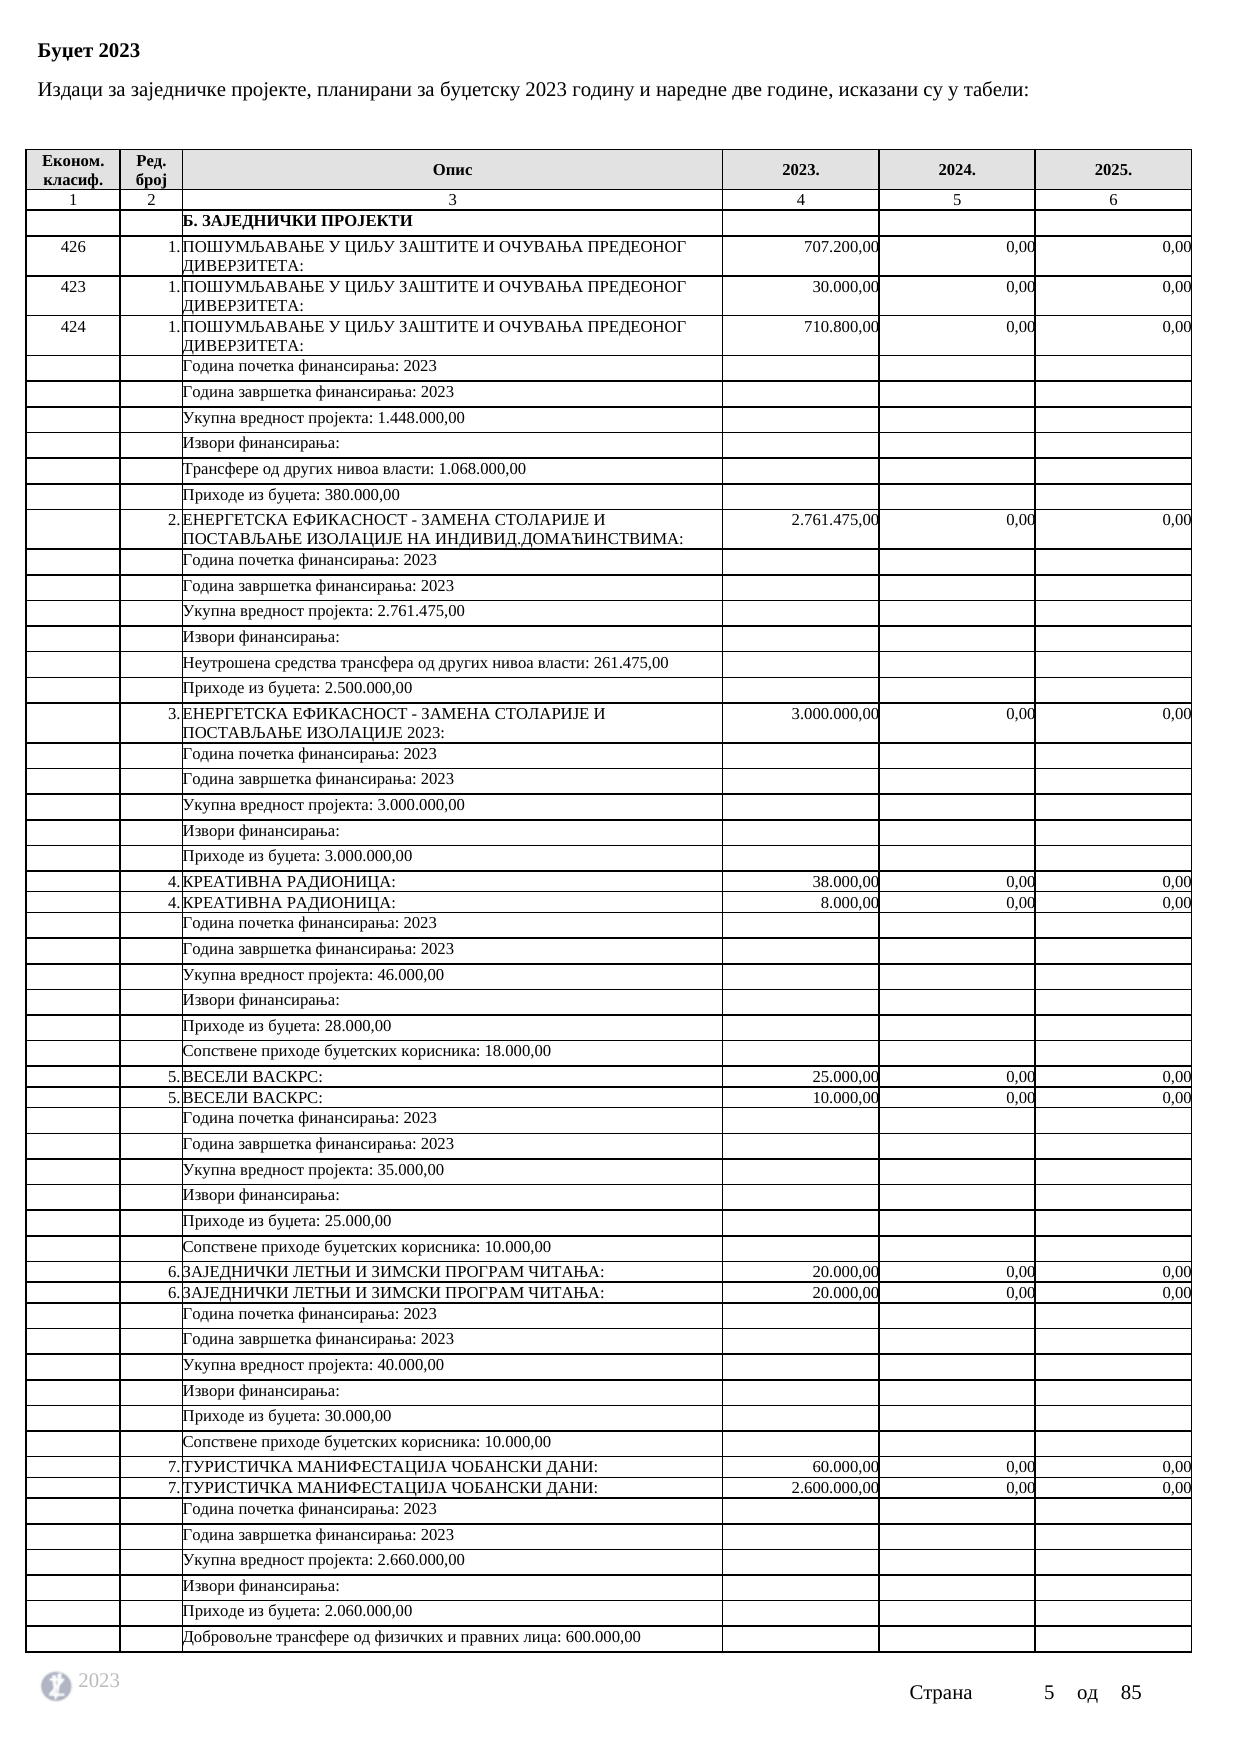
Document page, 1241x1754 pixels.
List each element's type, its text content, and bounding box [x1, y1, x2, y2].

table_cell 5. [121, 1067, 182, 1086]
table_cell 0,00 [1036, 237, 1191, 275]
table_cell [723, 990, 878, 1014]
table_cell 2. [121, 510, 182, 548]
table_cell 0,00 [880, 872, 1034, 891]
table_cell [27, 913, 119, 937]
table_cell [27, 356, 119, 380]
table_cell [27, 1550, 119, 1574]
table_cell [27, 1355, 119, 1379]
table_cell 0,00 [1036, 277, 1191, 315]
table_cell [27, 1525, 119, 1548]
table_cell Сопствене приходе буџетских корисника: 18.000,00 [183, 1041, 722, 1065]
table_cell [880, 769, 1034, 793]
table_cell [1036, 1576, 1191, 1600]
table_cell [880, 744, 1034, 768]
table_cell [121, 1627, 182, 1651]
table_cell [880, 1237, 1034, 1261]
table_cell [1036, 485, 1191, 508]
table_cell 0,00 [1036, 316, 1191, 355]
table_cell 0,00 [880, 1088, 1034, 1107]
table_cell [27, 821, 119, 844]
table_cell [880, 795, 1034, 819]
table_cell Година почетка финансирања: 2023 [183, 744, 722, 768]
table_cell 3 [183, 190, 722, 209]
table_cell [27, 1576, 119, 1600]
table_cell [723, 1576, 878, 1600]
table_cell [27, 408, 119, 432]
table_cell [121, 1134, 182, 1158]
table_cell [27, 1457, 119, 1476]
table_cell [723, 211, 878, 235]
table_cell [27, 1406, 119, 1430]
table_cell 4. [121, 892, 182, 912]
table_cell [121, 382, 182, 406]
table_cell [121, 356, 182, 380]
table_cell 1 [27, 190, 119, 209]
table_cell [121, 965, 182, 988]
table_cell 424 [27, 316, 119, 355]
table_cell [1036, 576, 1191, 599]
table_cell [1036, 211, 1191, 235]
table_cell [121, 1525, 182, 1548]
table_cell 0,00 [1036, 892, 1191, 912]
table_cell 0,00 [1036, 1067, 1191, 1086]
table_cell [880, 821, 1034, 844]
table_cell [27, 576, 119, 599]
table_cell [27, 965, 119, 988]
table_cell [121, 433, 182, 457]
table_cell [723, 821, 878, 844]
table_cell [27, 627, 119, 651]
table_cell ВЕСЕЛИ ВАСКРС: [183, 1067, 722, 1086]
table_cell [723, 769, 878, 793]
table_cell [1036, 1108, 1191, 1132]
table_cell [27, 433, 119, 457]
table_cell [880, 1016, 1034, 1040]
table_cell [1036, 965, 1191, 988]
table_cell [723, 1406, 878, 1430]
table_cell ПОШУМЉАВАЊЕ У ЦИЉУ ЗАШТИТЕ И ОЧУВАЊА ПРЕДЕОНОГ ДИВЕРЗИТЕТА: [183, 277, 722, 315]
table_cell [27, 1478, 119, 1497]
table_cell [121, 1381, 182, 1404]
table_cell [723, 1160, 878, 1184]
table_cell Година почетка финансирања: 2023 [183, 356, 722, 380]
table_cell [880, 1381, 1034, 1404]
table_cell [723, 1627, 878, 1651]
table_cell [880, 1576, 1034, 1600]
table_cell Неутрошена средства трансфера од других нивоа власти: 261.475,00 [183, 652, 722, 676]
table_cell [121, 459, 182, 483]
table_header Издаци за заједничке пројекте, планирани за буџетску 2023 годину и наредне две године, исказани су у табели: [38, 77, 1203, 125]
table_cell [121, 846, 182, 870]
table_cell [723, 576, 878, 599]
table_cell Приходе из буџета: 2.060.000,00 [183, 1601, 722, 1625]
table_cell 0,00 [880, 1478, 1034, 1497]
table_cell [27, 1381, 119, 1404]
table_cell [1036, 795, 1191, 819]
table_cell [121, 550, 182, 574]
table_cell 60.000,00 [723, 1457, 878, 1476]
table_cell 2 [121, 190, 182, 209]
table_cell 38.000,00 [723, 872, 878, 891]
table_cell [121, 408, 182, 432]
table_cell [121, 601, 182, 625]
table_header Опис [183, 150, 722, 189]
table_cell [121, 1211, 182, 1235]
table_cell Укупна вредност пројекта: 1.448.000,00 [183, 408, 722, 432]
table_cell [1036, 627, 1191, 651]
table_cell [880, 913, 1034, 937]
table_cell 1. [121, 277, 182, 315]
table_cell [880, 1134, 1034, 1158]
table_cell [723, 1550, 878, 1574]
table_cell [121, 769, 182, 793]
table_cell [121, 211, 182, 235]
table_cell [1036, 1211, 1191, 1235]
table_cell [1036, 913, 1191, 937]
table_cell Година завршетка финансирања: 2023 [183, 1329, 722, 1353]
table_cell [723, 1134, 878, 1158]
table_cell [27, 1108, 119, 1132]
table_cell [723, 601, 878, 625]
table_cell [1036, 601, 1191, 625]
table_cell [121, 990, 182, 1014]
table_cell [1036, 1381, 1191, 1404]
table_cell [121, 627, 182, 651]
table_cell [723, 550, 878, 574]
table_cell [27, 510, 119, 548]
table_cell [121, 1576, 182, 1600]
table_cell [723, 459, 878, 483]
table_cell 7. [121, 1457, 182, 1476]
table_cell [27, 1627, 119, 1651]
table_cell [880, 576, 1034, 599]
table_cell [27, 1041, 119, 1065]
table_cell Укупна вредност пројекта: 35.000,00 [183, 1160, 722, 1184]
table_cell [121, 1237, 182, 1261]
table_cell [27, 1432, 119, 1456]
picture [37, 1668, 75, 1706]
table_cell [723, 1601, 878, 1625]
table_cell ЕНЕРГЕТСКА ЕФИКАСНОСТ - ЗАМЕНА СТОЛАРИЈЕ И ПОСТАВЉАЊЕ ИЗОЛАЦИЈЕ НА ИНДИВИД.ДОМАЋИНСТВИМА: [183, 510, 722, 548]
table_cell [880, 1499, 1034, 1523]
table_cell [1036, 821, 1191, 844]
table_cell [121, 913, 182, 937]
table_cell КРЕАТИВНА РАДИОНИЦА: [183, 892, 722, 912]
table_cell 1. [121, 316, 182, 355]
table_cell 0,00 [880, 510, 1034, 548]
table_cell [880, 1329, 1034, 1353]
table_cell [27, 872, 119, 891]
table_cell [723, 408, 878, 432]
table_cell [723, 795, 878, 819]
table_cell [723, 1381, 878, 1404]
table_cell ЗАЈЕДНИЧКИ ЛЕТЊИ И ЗИМСКИ ПРОГРАМ ЧИТАЊА: [183, 1262, 722, 1281]
table_cell Година почетка финансирања: 2023 [183, 1108, 722, 1132]
table_cell ПОШУМЉАВАЊЕ У ЦИЉУ ЗАШТИТЕ И ОЧУВАЊА ПРЕДЕОНОГ ДИВЕРЗИТЕТА: [183, 237, 722, 275]
table_cell 6. [121, 1283, 182, 1302]
table_cell [1036, 356, 1191, 380]
table_cell [27, 1601, 119, 1625]
table_cell 3.000.000,00 [723, 704, 878, 742]
table_cell 423 [27, 277, 119, 315]
table_cell [27, 382, 119, 406]
table_cell [27, 1283, 119, 1302]
table_header 2025. [1036, 150, 1191, 189]
table_cell [27, 1134, 119, 1158]
table_cell [723, 485, 878, 508]
table_cell [723, 1304, 878, 1328]
table_cell [27, 678, 119, 702]
table_cell [880, 1185, 1034, 1209]
table_cell [1036, 652, 1191, 676]
table_cell 0,00 [880, 704, 1034, 742]
table_cell [1036, 1329, 1191, 1353]
table_cell [880, 459, 1034, 483]
table_cell 0,00 [1036, 872, 1191, 891]
table_cell [1036, 408, 1191, 432]
table_cell 0,00 [1036, 704, 1191, 742]
table_cell Укупна вредност пројекта: 46.000,00 [183, 965, 722, 988]
table_cell Година завршетка финансирања: 2023 [183, 1525, 722, 1548]
table_cell [1036, 769, 1191, 793]
table_header 2023. [723, 150, 878, 189]
table_cell Приходе из буџета: 25.000,00 [183, 1211, 722, 1235]
table_cell Приходе из буџета: 28.000,00 [183, 1016, 722, 1040]
table_cell [1036, 1525, 1191, 1548]
table_cell [1036, 1041, 1191, 1065]
table_cell [723, 913, 878, 937]
table_cell [27, 601, 119, 625]
table_cell 20.000,00 [723, 1283, 878, 1302]
table_cell 0,00 [880, 892, 1034, 912]
table_cell [27, 1211, 119, 1235]
table_cell 0,00 [880, 277, 1034, 315]
table_cell 20.000,00 [723, 1262, 878, 1281]
table_cell [723, 1016, 878, 1040]
table_cell [880, 433, 1034, 457]
table_cell [880, 1108, 1034, 1132]
table_cell [121, 1185, 182, 1209]
table_cell [1036, 1406, 1191, 1430]
table_cell [27, 744, 119, 768]
table_cell [121, 1016, 182, 1040]
table_header Економ. класиф. [27, 150, 119, 189]
table_cell [880, 1601, 1034, 1625]
table_cell [723, 627, 878, 651]
table_cell Извори финансирања: [183, 627, 722, 651]
table_cell [121, 1432, 182, 1456]
table_cell [880, 1211, 1034, 1235]
table_cell [27, 1016, 119, 1040]
table_cell 0,00 [1036, 510, 1191, 548]
table_cell 5. [121, 1088, 182, 1107]
table_cell [121, 1355, 182, 1379]
table_cell [880, 1304, 1034, 1328]
table_cell КРЕАТИВНА РАДИОНИЦА: [183, 872, 722, 891]
table_cell Година почетка финансирања: 2023 [183, 913, 722, 937]
table_cell Извори финансирања: [183, 1576, 722, 1600]
table_cell [121, 744, 182, 768]
table_cell Приходе из буџета: 30.000,00 [183, 1406, 722, 1430]
table_cell [121, 795, 182, 819]
table_cell [1036, 433, 1191, 457]
table_cell 0,00 [880, 1283, 1034, 1302]
table_cell 0,00 [1036, 1088, 1191, 1107]
table_cell [1036, 1134, 1191, 1158]
table_cell [880, 652, 1034, 676]
table_cell [121, 576, 182, 599]
table_cell Укупна вредност пројекта: 2.761.475,00 [183, 601, 722, 625]
table_cell Година завршетка финансирања: 2023 [183, 576, 722, 599]
table_cell 0,00 [880, 1067, 1034, 1086]
table_cell [723, 678, 878, 702]
table_cell ЗАЈЕДНИЧКИ ЛЕТЊИ И ЗИМСКИ ПРОГРАМ ЧИТАЊА: [183, 1283, 722, 1302]
table_cell ЕНЕРГЕТСКА ЕФИКАСНОСТ - ЗАМЕНА СТОЛАРИЈЕ И ПОСТАВЉАЊЕ ИЗОЛАЦИЈЕ 2023: [183, 704, 722, 742]
table_cell 0,00 [880, 237, 1034, 275]
table_cell 0,00 [880, 1457, 1034, 1476]
table_cell 707.200,00 [723, 237, 878, 275]
table_cell [723, 1499, 878, 1523]
table_cell [880, 382, 1034, 406]
table_cell [723, 1108, 878, 1132]
table_cell 6 [1036, 190, 1191, 209]
table_cell [121, 1160, 182, 1184]
table_cell Укупна вредност пројекта: 3.000.000,00 [183, 795, 722, 819]
table_cell [121, 939, 182, 963]
table_cell Извори финансирања: [183, 1185, 722, 1209]
table_cell 0,00 [880, 316, 1034, 355]
table_cell [1036, 1627, 1191, 1651]
table_cell [1036, 1304, 1191, 1328]
table_cell [1036, 939, 1191, 963]
table_cell [1036, 1432, 1191, 1456]
table_cell [880, 550, 1034, 574]
table_cell Добровољне трансфере од физичких и правних лица: 600.000,00 [183, 1627, 722, 1651]
table_cell Сопствене приходе буџетских корисника: 10.000,00 [183, 1432, 722, 1456]
table_cell [27, 459, 119, 483]
table_cell 0,00 [1036, 1478, 1191, 1497]
table_cell 0,00 [1036, 1283, 1191, 1302]
table_cell [27, 892, 119, 912]
table_cell 2.600.000,00 [723, 1478, 878, 1497]
table_cell 2.761.475,00 [723, 510, 878, 548]
table_cell Приходе из буџета: 2.500.000,00 [183, 678, 722, 702]
table_cell [723, 1329, 878, 1353]
table_cell 0,00 [1036, 1262, 1191, 1281]
table_cell [121, 821, 182, 844]
table_cell [723, 1185, 878, 1209]
table_cell [723, 652, 878, 676]
table_cell 4. [121, 872, 182, 891]
table_cell [880, 1525, 1034, 1548]
table_cell [1036, 846, 1191, 870]
table_cell Извори финансирања: [183, 1381, 722, 1404]
table_cell [723, 433, 878, 457]
table_cell [121, 1329, 182, 1353]
table_cell [121, 485, 182, 508]
table_cell 10.000,00 [723, 1088, 878, 1107]
table_cell [723, 382, 878, 406]
table_cell 710.800,00 [723, 316, 878, 355]
table_cell [1036, 1550, 1191, 1574]
table_header Ред. број [121, 150, 182, 189]
table_cell ТУРИСТИЧКА МАНИФЕСТАЦИЈА ЧОБАНСКИ ДАНИ: [183, 1478, 722, 1497]
table_cell [27, 1499, 119, 1523]
table_cell [880, 1550, 1034, 1574]
table_cell [121, 1550, 182, 1574]
table_cell [880, 1160, 1034, 1184]
table_cell [1036, 1016, 1191, 1040]
table_cell [27, 846, 119, 870]
table_cell [27, 1185, 119, 1209]
table_cell [880, 939, 1034, 963]
table_cell 0,00 [1036, 1457, 1191, 1476]
table_cell [1036, 382, 1191, 406]
table_cell Извори финансирања: [183, 821, 722, 844]
table_cell 3. [121, 704, 182, 742]
table_cell [121, 678, 182, 702]
table_header 2024. [880, 150, 1034, 189]
table_cell [121, 1041, 182, 1065]
table_cell [880, 211, 1034, 235]
table_cell [880, 601, 1034, 625]
table_cell [27, 1262, 119, 1281]
table_cell [880, 1432, 1034, 1456]
table_cell [121, 1108, 182, 1132]
table_cell Б. ЗАЈЕДНИЧКИ ПРОЈЕКТИ [183, 211, 722, 235]
table_cell [723, 1211, 878, 1235]
table_cell [880, 846, 1034, 870]
table_cell [27, 652, 119, 676]
table_cell [723, 965, 878, 988]
table_cell 1. [121, 237, 182, 275]
table_cell [1036, 744, 1191, 768]
table_cell [723, 1041, 878, 1065]
table_cell [1036, 1160, 1191, 1184]
table_cell Сопствене приходе буџетских корисника: 10.000,00 [183, 1237, 722, 1261]
table_cell [880, 990, 1034, 1014]
table_cell [27, 1329, 119, 1353]
table_cell Трансфере од других нивоа власти: 1.068.000,00 [183, 459, 722, 483]
table_cell 8.000,00 [723, 892, 878, 912]
table_cell [27, 485, 119, 508]
table_cell [121, 1304, 182, 1328]
table_cell [1036, 1237, 1191, 1261]
table_cell [1036, 1185, 1191, 1209]
table_cell [723, 1432, 878, 1456]
table_cell Година почетка финансирања: 2023 [183, 1304, 722, 1328]
table_cell [723, 1525, 878, 1548]
table_cell Година почетка финансирања: 2023 [183, 1499, 722, 1523]
table_cell [880, 485, 1034, 508]
table_cell [723, 744, 878, 768]
table_cell Година почетка финансирања: 2023 [183, 550, 722, 574]
table_cell [27, 1304, 119, 1328]
table_cell 6. [121, 1262, 182, 1281]
table_cell Извори финансирања: [183, 990, 722, 1014]
table_cell [880, 1627, 1034, 1651]
table_cell [723, 356, 878, 380]
table_cell Приходе из буџета: 380.000,00 [183, 485, 722, 508]
table_cell [27, 1160, 119, 1184]
table_cell 426 [27, 237, 119, 275]
table_cell ПОШУМЉАВАЊЕ У ЦИЉУ ЗАШТИТЕ И ОЧУВАЊА ПРЕДЕОНОГ ДИВЕРЗИТЕТА: [183, 316, 722, 355]
table_cell [1036, 678, 1191, 702]
table_cell [27, 769, 119, 793]
table_cell [27, 939, 119, 963]
table_cell [27, 550, 119, 574]
table_cell [880, 1355, 1034, 1379]
table_cell 4 [723, 190, 878, 209]
table_cell [880, 356, 1034, 380]
table_cell 30.000,00 [723, 277, 878, 315]
table_cell ВЕСЕЛИ ВАСКРС: [183, 1088, 722, 1107]
table_cell [121, 652, 182, 676]
table_cell Укупна вредност пројекта: 40.000,00 [183, 1355, 722, 1379]
table_cell Година завршетка финансирања: 2023 [183, 382, 722, 406]
table_cell [723, 846, 878, 870]
table_cell ТУРИСТИЧКА МАНИФЕСТАЦИЈА ЧОБАНСКИ ДАНИ: [183, 1457, 722, 1476]
table_cell [1036, 990, 1191, 1014]
table_cell Година завршетка финансирања: 2023 [183, 939, 722, 963]
table_cell [880, 1406, 1034, 1430]
table_cell Приходе из буџета: 3.000.000,00 [183, 846, 722, 870]
table_cell [880, 627, 1034, 651]
table_cell [1036, 459, 1191, 483]
table_cell 0,00 [880, 1262, 1034, 1281]
table_cell [880, 678, 1034, 702]
table_cell Укупна вредност пројекта: 2.660.000,00 [183, 1550, 722, 1574]
table_cell [121, 1499, 182, 1523]
table_cell [880, 1041, 1034, 1065]
table_cell [880, 408, 1034, 432]
table_cell Година завршетка финансирања: 2023 [183, 1134, 722, 1158]
table_cell [723, 1355, 878, 1379]
table_cell [27, 704, 119, 742]
table_cell Извори финансирања: [183, 433, 722, 457]
table_cell [27, 211, 119, 235]
table_cell [1036, 1499, 1191, 1523]
table_cell [121, 1601, 182, 1625]
table_cell [723, 939, 878, 963]
table_cell [27, 990, 119, 1014]
table_cell [27, 1237, 119, 1261]
table_cell 25.000,00 [723, 1067, 878, 1086]
table_cell [27, 1067, 119, 1086]
table_cell [723, 1237, 878, 1261]
table_cell [121, 1406, 182, 1430]
table_cell 5 [880, 190, 1034, 209]
table_cell [880, 965, 1034, 988]
table_cell [27, 795, 119, 819]
table_cell 7. [121, 1478, 182, 1497]
table_cell Година завршетка финансирања: 2023 [183, 769, 722, 793]
table_cell [1036, 550, 1191, 574]
table_cell [1036, 1355, 1191, 1379]
table_cell [27, 1088, 119, 1107]
table_cell [1036, 1601, 1191, 1625]
